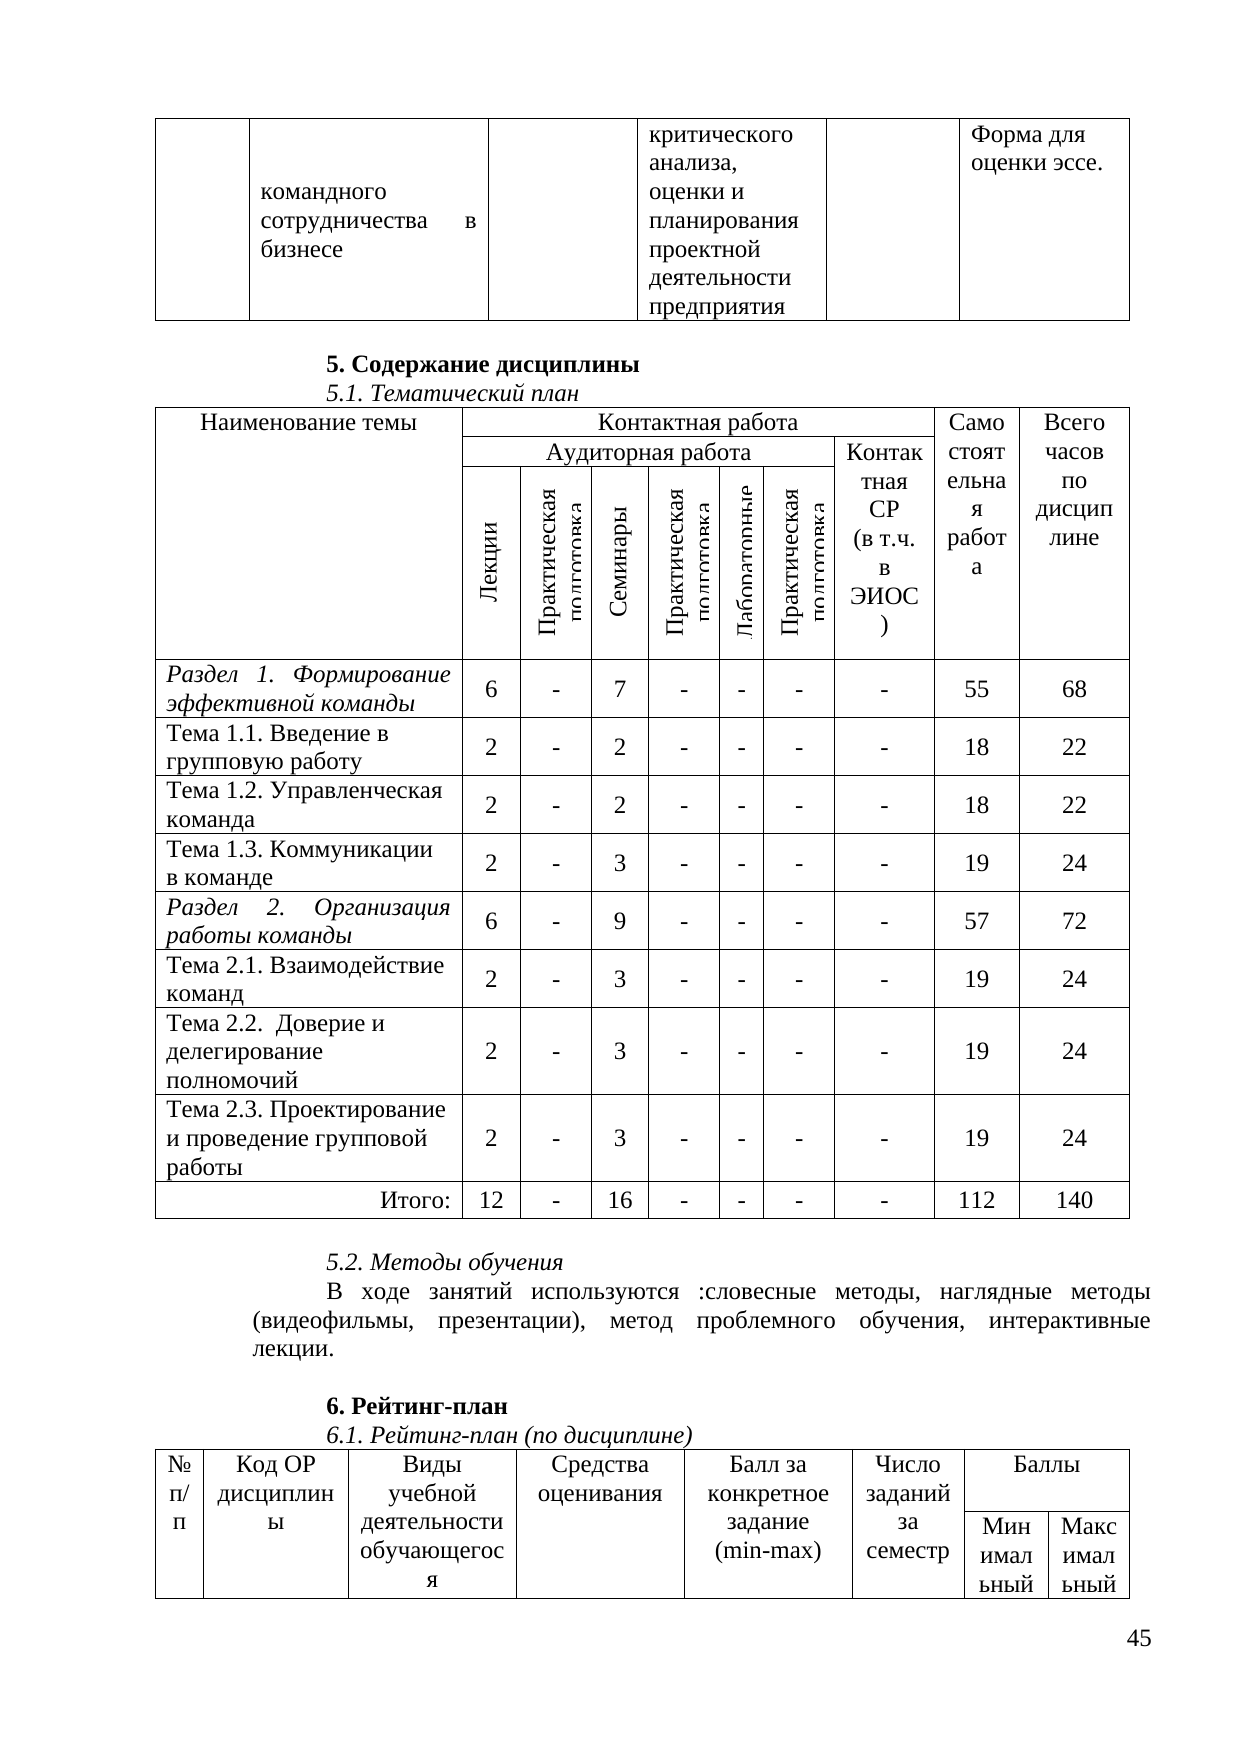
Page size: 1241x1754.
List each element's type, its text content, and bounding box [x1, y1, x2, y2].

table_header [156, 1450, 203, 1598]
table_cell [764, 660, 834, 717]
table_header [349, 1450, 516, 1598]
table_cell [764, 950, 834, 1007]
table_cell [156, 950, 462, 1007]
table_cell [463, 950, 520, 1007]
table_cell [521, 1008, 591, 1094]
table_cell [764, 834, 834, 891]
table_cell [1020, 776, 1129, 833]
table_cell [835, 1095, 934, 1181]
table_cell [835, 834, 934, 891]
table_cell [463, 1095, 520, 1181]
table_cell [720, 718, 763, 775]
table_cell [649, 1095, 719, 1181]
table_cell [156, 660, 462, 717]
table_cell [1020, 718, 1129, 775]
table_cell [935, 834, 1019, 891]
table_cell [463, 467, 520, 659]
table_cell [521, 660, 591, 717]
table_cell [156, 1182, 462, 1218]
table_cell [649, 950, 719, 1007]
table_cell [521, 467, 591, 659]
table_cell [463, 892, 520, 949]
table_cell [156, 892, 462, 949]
text 5.2. Методы обучения [252, 1247, 1152, 1276]
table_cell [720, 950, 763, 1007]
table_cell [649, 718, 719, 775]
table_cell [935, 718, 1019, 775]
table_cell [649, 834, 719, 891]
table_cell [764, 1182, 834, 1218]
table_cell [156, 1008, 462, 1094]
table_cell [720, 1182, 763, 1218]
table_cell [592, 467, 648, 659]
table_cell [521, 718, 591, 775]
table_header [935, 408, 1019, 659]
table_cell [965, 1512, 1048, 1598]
text 5. Содержание дисциплины [252, 349, 1152, 378]
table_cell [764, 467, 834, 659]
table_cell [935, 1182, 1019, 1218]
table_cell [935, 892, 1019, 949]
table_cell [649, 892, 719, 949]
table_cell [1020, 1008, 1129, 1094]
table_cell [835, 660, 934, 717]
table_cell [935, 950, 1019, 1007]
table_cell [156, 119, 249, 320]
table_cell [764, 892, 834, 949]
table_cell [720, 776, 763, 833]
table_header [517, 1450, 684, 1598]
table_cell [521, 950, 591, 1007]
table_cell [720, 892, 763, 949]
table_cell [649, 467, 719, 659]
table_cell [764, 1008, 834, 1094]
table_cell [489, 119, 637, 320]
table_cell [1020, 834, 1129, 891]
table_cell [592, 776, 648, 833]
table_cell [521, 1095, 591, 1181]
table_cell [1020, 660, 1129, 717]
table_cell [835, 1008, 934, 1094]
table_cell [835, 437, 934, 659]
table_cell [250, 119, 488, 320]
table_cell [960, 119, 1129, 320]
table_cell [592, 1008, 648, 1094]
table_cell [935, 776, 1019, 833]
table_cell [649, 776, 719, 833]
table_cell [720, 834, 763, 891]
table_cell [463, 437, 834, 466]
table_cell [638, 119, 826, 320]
text 6.1. Рейтинг-план (по дисциплине) [252, 1420, 1152, 1448]
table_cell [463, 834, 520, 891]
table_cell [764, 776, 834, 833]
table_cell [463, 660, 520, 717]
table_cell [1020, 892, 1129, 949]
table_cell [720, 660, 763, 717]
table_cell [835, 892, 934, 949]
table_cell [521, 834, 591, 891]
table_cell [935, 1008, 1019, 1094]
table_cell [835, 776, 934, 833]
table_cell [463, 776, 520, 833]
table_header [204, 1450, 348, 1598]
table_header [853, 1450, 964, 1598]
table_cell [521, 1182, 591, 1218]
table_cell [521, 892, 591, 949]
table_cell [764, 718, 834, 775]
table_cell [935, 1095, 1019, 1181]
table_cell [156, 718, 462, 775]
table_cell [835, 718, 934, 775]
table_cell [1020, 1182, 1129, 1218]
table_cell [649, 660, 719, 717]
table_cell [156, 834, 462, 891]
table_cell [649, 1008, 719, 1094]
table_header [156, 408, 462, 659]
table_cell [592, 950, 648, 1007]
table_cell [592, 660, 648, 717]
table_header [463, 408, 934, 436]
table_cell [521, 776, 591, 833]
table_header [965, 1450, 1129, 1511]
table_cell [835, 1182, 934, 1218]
text 5.1. Тематический план [252, 378, 1152, 407]
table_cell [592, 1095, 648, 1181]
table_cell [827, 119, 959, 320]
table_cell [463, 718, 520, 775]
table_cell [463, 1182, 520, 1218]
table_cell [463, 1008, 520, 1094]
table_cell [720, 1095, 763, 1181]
text В ходе занятий используются :словесные методы, наглядные методы (видеофильмы, презентации), метод проблемного обучения, интерактивные лекции. [252, 1276, 1152, 1362]
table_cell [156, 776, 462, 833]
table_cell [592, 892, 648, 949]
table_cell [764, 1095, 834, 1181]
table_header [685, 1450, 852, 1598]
text 6. Рейтинг-план [252, 1391, 1152, 1420]
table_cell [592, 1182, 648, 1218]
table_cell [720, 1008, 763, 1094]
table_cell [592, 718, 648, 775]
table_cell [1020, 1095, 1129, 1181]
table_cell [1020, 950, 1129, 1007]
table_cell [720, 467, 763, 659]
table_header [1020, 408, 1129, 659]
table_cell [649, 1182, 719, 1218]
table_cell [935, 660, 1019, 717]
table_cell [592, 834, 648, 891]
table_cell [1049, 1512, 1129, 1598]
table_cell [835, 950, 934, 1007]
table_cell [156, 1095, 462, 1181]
